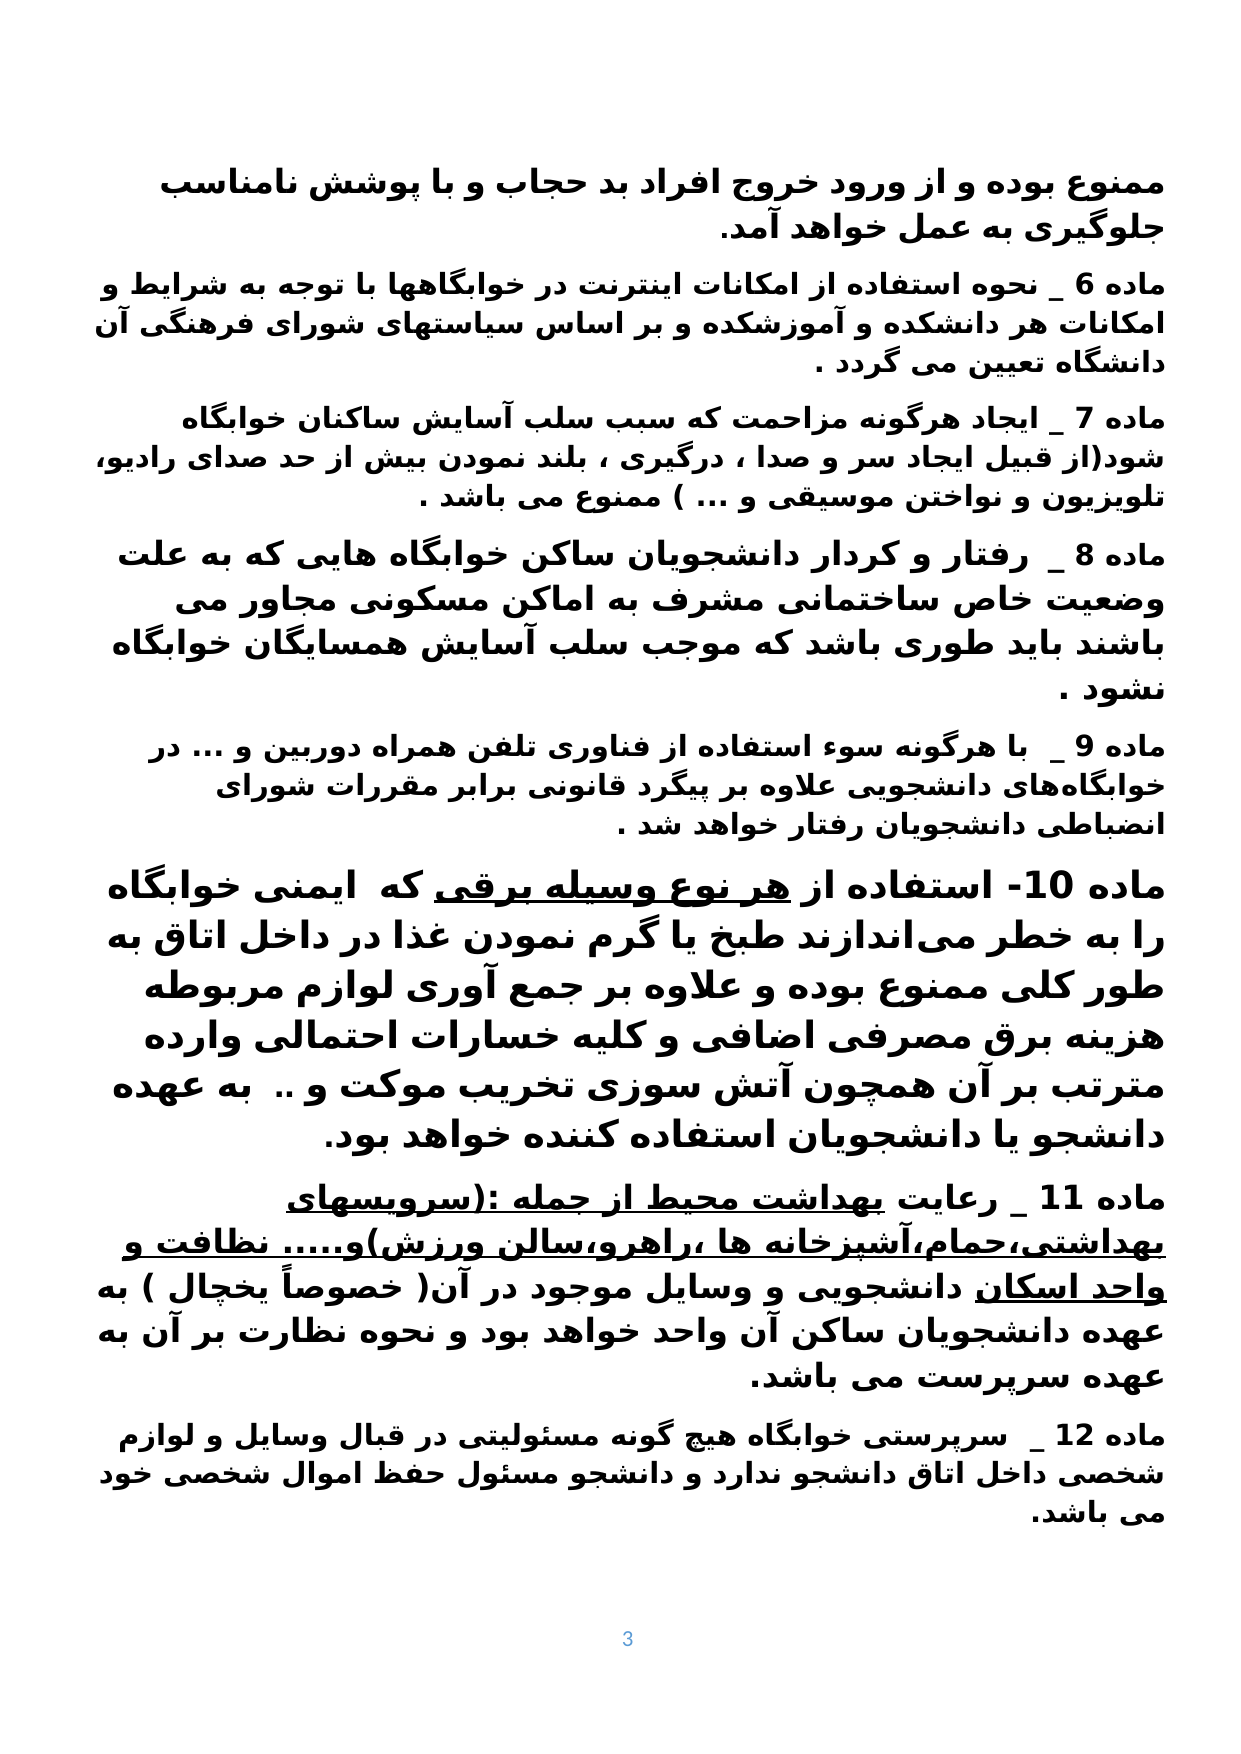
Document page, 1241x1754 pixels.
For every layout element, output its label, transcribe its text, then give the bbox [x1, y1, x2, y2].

text ماده 6 _ نحوه استفاده از امکانات اینترنت در خوابگاهها با توجه به شرایط و امکانات هر دانشکده و آموزشکده و بر اساس سیاستهای شورای فرهنگی آن دانشگاه تعیین می گردد . [89, 267, 1166, 379]
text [89, 162, 1166, 245]
text ماده 8 _ رفتار و کردار دانشجویان ساکن خوابگاه هایی که به علت وضعیت خاص ساختمانی مشرف به اماکن مسکونی مجاور می باشند باید طوری باشد که موجب سلب آسایش همسایگان خوابگاه نشود . [89, 534, 1166, 707]
text ماده 12 _ سرپرستی خوابگاه هیچ گونه مسئولیتی در قبال وسایل و لوازم شخصی داخل اتاق دانشجو ندارد و دانشجو مسئول حفظ اموال شخصی خود می باشد. [89, 1418, 1166, 1530]
text ماده 11 _ رعایت بهداشت محیط از جمله :(سرویسهای بهداشتی،حمام،آشپزخانه ها ،راهرو،سالن ورزش)و..... نظافت و واحد اسکان دانشجویی و وسایل موجود در آن( خصوصاً یخچال ) به عهده دانشجویان ساکن آن واحد خواهد بود و نحوه نظارت بر آن به عهده سرپرست می باشد. [89, 1178, 1166, 1395]
text ماده 7 _ ایجاد هرگونه مزاحمت که سبب سلب آسایش ساکنان خوابگاه شود(از قبیل ایجاد سر و صدا ، درگیری ، بلند نمودن بیش از حد صدای رادیو، تلویزیون و نواختن موسیقی و ... ) ممنوع می باشد . [89, 401, 1166, 513]
text ماده 9 _ با هرگونه سوء استفاده از فناوری تلفن همراه دوربین و ... در خوابگاه‌های دانشجویی علاوه بر پیگرد قانونی برابر مقررات شورای انضباطی دانشجویان رفتار خواهد شد . [89, 729, 1166, 841]
text ماده 10- استفاده از هر نوع وسیله برقی که ایمنی خوابگاه را به خطر می‌اندازند طبخ یا گرم نمودن غذا در داخل اتاق به طور کلی ممنوع بوده و علاوه بر جمع آوری لوازم مربوطه هزینه برق مصرفی اضافی و کلیه خسارات احتمالی وارده مترتب بر آن همچون آتش سوزی تخریب موکت و .. به عهده دانشجو یا دانشجویان استفاده کننده خواهد بود. [89, 863, 1166, 1155]
